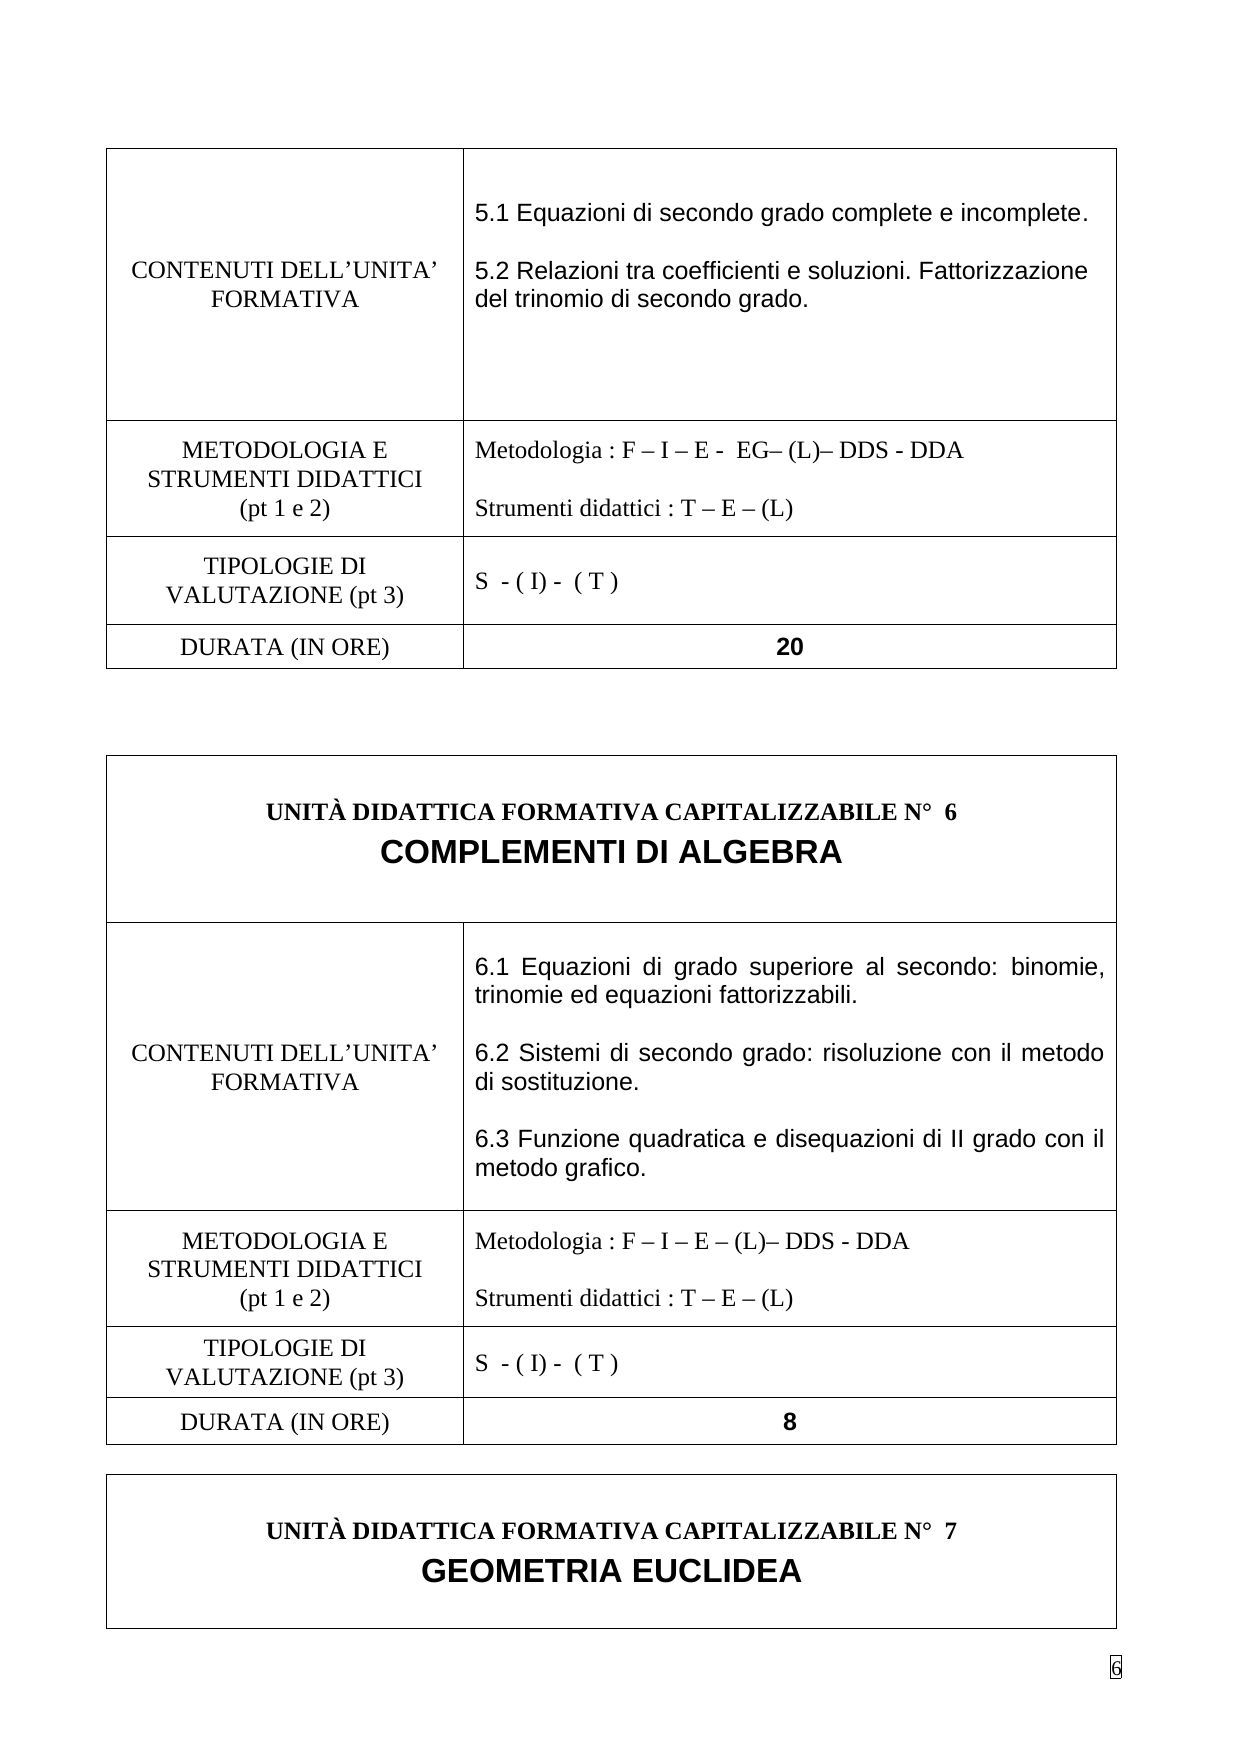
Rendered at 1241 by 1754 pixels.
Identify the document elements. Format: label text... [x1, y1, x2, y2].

table_cell METODOLOGIA E STRUMENTI DIDATTICI (pt 1 e 2) [107, 1211, 463, 1326]
table_cell Metodologia : F – I – E - EG– (L)– DDS - DDA Strumenti didattici : T – E – (L) [464, 421, 1116, 536]
table_cell TIPOLOGIE DI VALUTAZIONE (pt 3) [107, 1327, 463, 1397]
table_header UNITÀ DIDATTICA FORMATIVA CAPITALIZZABILE N° 7 GEOMETRIA EUCLIDEA [107, 1475, 1116, 1628]
table_cell DURATA (IN ORE) [107, 625, 463, 668]
table_cell 6.1 Equazioni di grado superiore al secondo: binomie, trinomie ed equazioni fattorizzabili. 6.2 Sistemi di secondo grado: risoluzione con il metodo di sostituzione. 6.3 Funzione quadratica e disequazioni di II grado con il metodo grafico. [464, 923, 1116, 1210]
table_cell 20 [464, 625, 1116, 668]
table_cell Metodologia : F – I – E – (L)– DDS - DDA Strumenti didattici : T – E – (L) [464, 1211, 1116, 1326]
table_cell S - ( I) - ( T ) [464, 537, 1116, 624]
table_cell METODOLOGIA E STRUMENTI DIDATTICI (pt 1 e 2) [107, 421, 463, 536]
table_cell S - ( I) - ( T ) [464, 1327, 1116, 1397]
table_cell CONTENUTI DELL’UNITA’ FORMATIVA [107, 923, 463, 1210]
table_cell DURATA (IN ORE) [107, 1398, 463, 1444]
table_cell TIPOLOGIE DI VALUTAZIONE (pt 3) [107, 537, 463, 624]
table_cell 8 [464, 1398, 1116, 1444]
table_header UNITÀ DIDATTICA FORMATIVA CAPITALIZZABILE N° 6 COMPLEMENTI DI ALGEBRA [107, 756, 1116, 922]
table_cell CONTENUTI DELL’UNITA’ FORMATIVA [107, 149, 463, 420]
table_cell 5.1 Equazioni di secondo grado complete e incomplete. 5.2 Relazioni tra coefficienti e soluzioni. Fattorizzazione del trinomio di secondo grado. [464, 149, 1116, 420]
